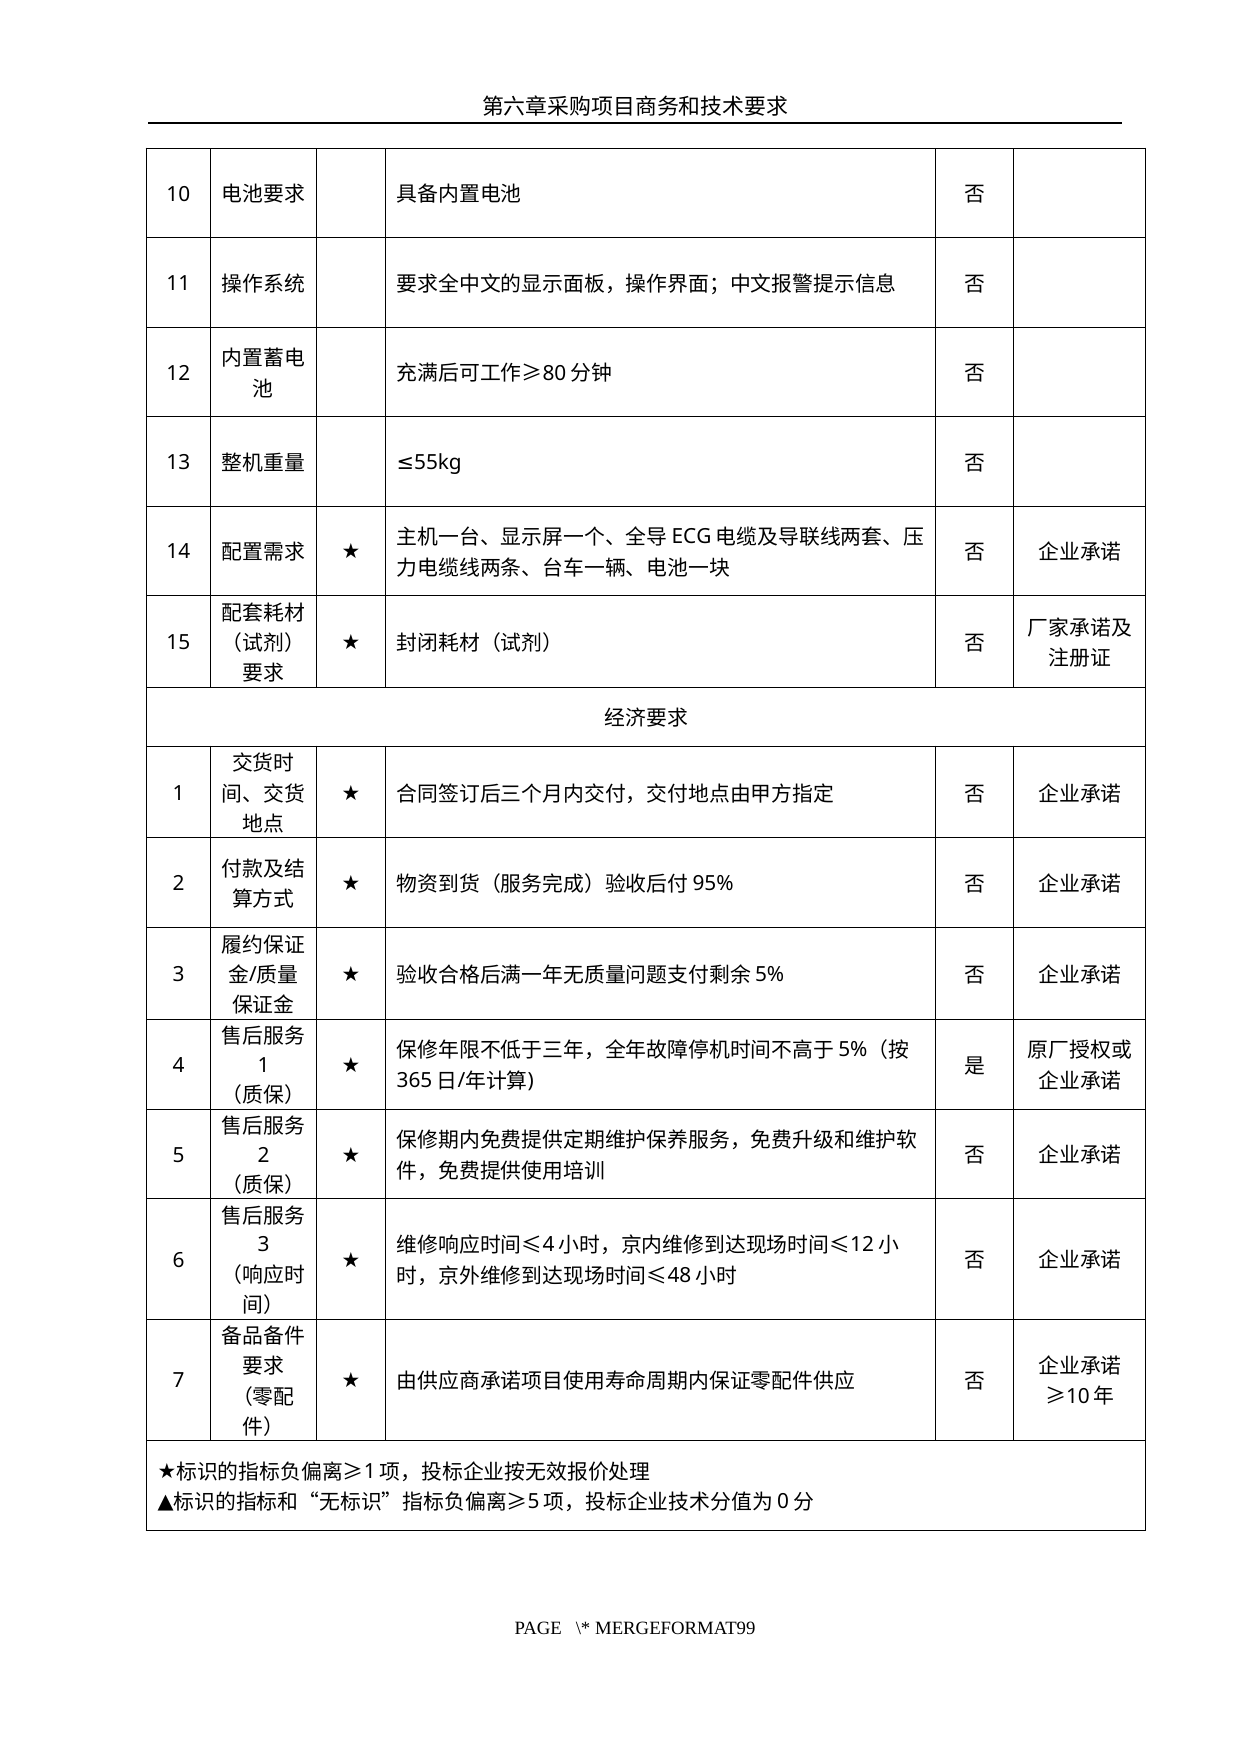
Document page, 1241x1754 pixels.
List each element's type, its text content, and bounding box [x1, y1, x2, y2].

table_cell 4 [147, 1020, 210, 1108]
table_cell [1014, 417, 1145, 506]
table_cell 否 [936, 838, 1013, 927]
table_cell 15 [147, 596, 210, 687]
table_cell ★ [317, 1320, 385, 1440]
table_cell 否 [936, 928, 1013, 1018]
table_cell 14 [147, 507, 210, 595]
table_cell [317, 238, 385, 327]
table_cell 企业承诺≥10年 [1014, 1320, 1145, 1440]
table_cell 具备内置电池 [386, 149, 935, 237]
table_cell ★ [317, 1199, 385, 1318]
table_cell 是 [936, 1020, 1013, 1108]
table_cell ★ [317, 596, 385, 687]
table_cell 操作系统 [211, 238, 316, 327]
table_cell 3 [147, 928, 210, 1018]
table_cell ★ [317, 507, 385, 595]
table_cell 验收合格后满一年无质量问题支付剩余5% [386, 928, 935, 1018]
table_cell [317, 149, 385, 237]
table_cell 11 [147, 238, 210, 327]
table_cell 否 [936, 238, 1013, 327]
table_cell 配置需求 [211, 507, 316, 595]
table_cell 6 [147, 1199, 210, 1318]
table_cell [1014, 238, 1145, 327]
table_cell 售后服务1 （质保） [211, 1020, 316, 1108]
table_cell 交货时间、交货地点 [211, 747, 316, 837]
table_cell 售后服务3 （响应时间） [211, 1199, 316, 1318]
table_cell 否 [936, 328, 1013, 416]
table_cell ★标识的指标负偏离≥1项，投标企业按无效报价处理 ▲标识的指标和“无标识”指标负偏离≥5项，投标企业技术分值为0分 [147, 1441, 1145, 1530]
table_cell 充满后可工作≥80分钟 [386, 328, 935, 416]
table_cell 合同签订后三个月内交付，交付地点由甲方指定 [386, 747, 935, 837]
table_cell 配套耗材 （试剂）要求 [211, 596, 316, 687]
table_cell [1014, 328, 1145, 416]
table_cell 1 [147, 747, 210, 837]
table_cell ★ [317, 1020, 385, 1108]
table_cell 要求全中文的显示面板，操作界面；中文报警提示信息 [386, 238, 935, 327]
table_cell ≤55kg [386, 417, 935, 506]
table_cell 由供应商承诺项目使用寿命周期内保证零配件供应 [386, 1320, 935, 1440]
table_cell 电池要求 [211, 149, 316, 237]
table_cell 企业承诺 [1014, 838, 1145, 927]
table_cell 原厂授权或企业承诺 [1014, 1020, 1145, 1108]
table_cell 5 [147, 1110, 210, 1198]
table_cell 物资到货（服务完成）验收后付95% [386, 838, 935, 927]
table_cell 12 [147, 328, 210, 416]
table_cell 企业承诺 [1014, 1199, 1145, 1318]
table_cell 企业承诺 [1014, 1110, 1145, 1198]
table_cell [317, 328, 385, 416]
table_cell 维修响应时间≤4小时，京内维修到达现场时间≤12小时，京外维修到达现场时间≤48小时 [386, 1199, 935, 1318]
table_cell [317, 417, 385, 506]
table_cell 10 [147, 149, 210, 237]
table_cell 否 [936, 417, 1013, 506]
table_cell [1014, 149, 1145, 237]
table_cell ★ [317, 747, 385, 837]
table_cell 主机一台、显示屏一个、全导ECG电缆及导联线两套、压力电缆线两条、台车一辆、电池一块 [386, 507, 935, 595]
table_cell 否 [936, 507, 1013, 595]
table_cell 2 [147, 838, 210, 927]
table_cell 否 [936, 1320, 1013, 1440]
table_cell 保修年限不低于三年，全年故障停机时间不高于5%（按365日/年计算) [386, 1020, 935, 1108]
table_cell 整机重量 [211, 417, 316, 506]
table_cell 售后服务2 （质保） [211, 1110, 316, 1198]
table_cell 否 [936, 149, 1013, 237]
table_cell 付款及结算方式 [211, 838, 316, 927]
table_cell 封闭耗材（试剂） [386, 596, 935, 687]
table_cell ★ [317, 928, 385, 1018]
table_cell 13 [147, 417, 210, 506]
table_cell 经济要求 [147, 688, 1145, 746]
table_cell 备品备件要求 （零配件） [211, 1320, 316, 1440]
table_cell 企业承诺 [1014, 507, 1145, 595]
table_cell ★ [317, 1110, 385, 1198]
table_cell ★ [317, 838, 385, 927]
table_cell 否 [936, 1199, 1013, 1318]
table_cell 内置蓄电池 [211, 328, 316, 416]
table_cell 履约保证金/质量保证金 [211, 928, 316, 1018]
table_cell 否 [936, 596, 1013, 687]
table_cell 7 [147, 1320, 210, 1440]
table_cell 否 [936, 747, 1013, 837]
table_cell 企业承诺 [1014, 928, 1145, 1018]
table_cell 企业承诺 [1014, 747, 1145, 837]
table_cell 厂家承诺及 注册证 [1014, 596, 1145, 687]
table_cell 否 [936, 1110, 1013, 1198]
table_cell 保修期内免费提供定期维护保养服务，免费升级和维护软件，免费提供使用培训 [386, 1110, 935, 1198]
